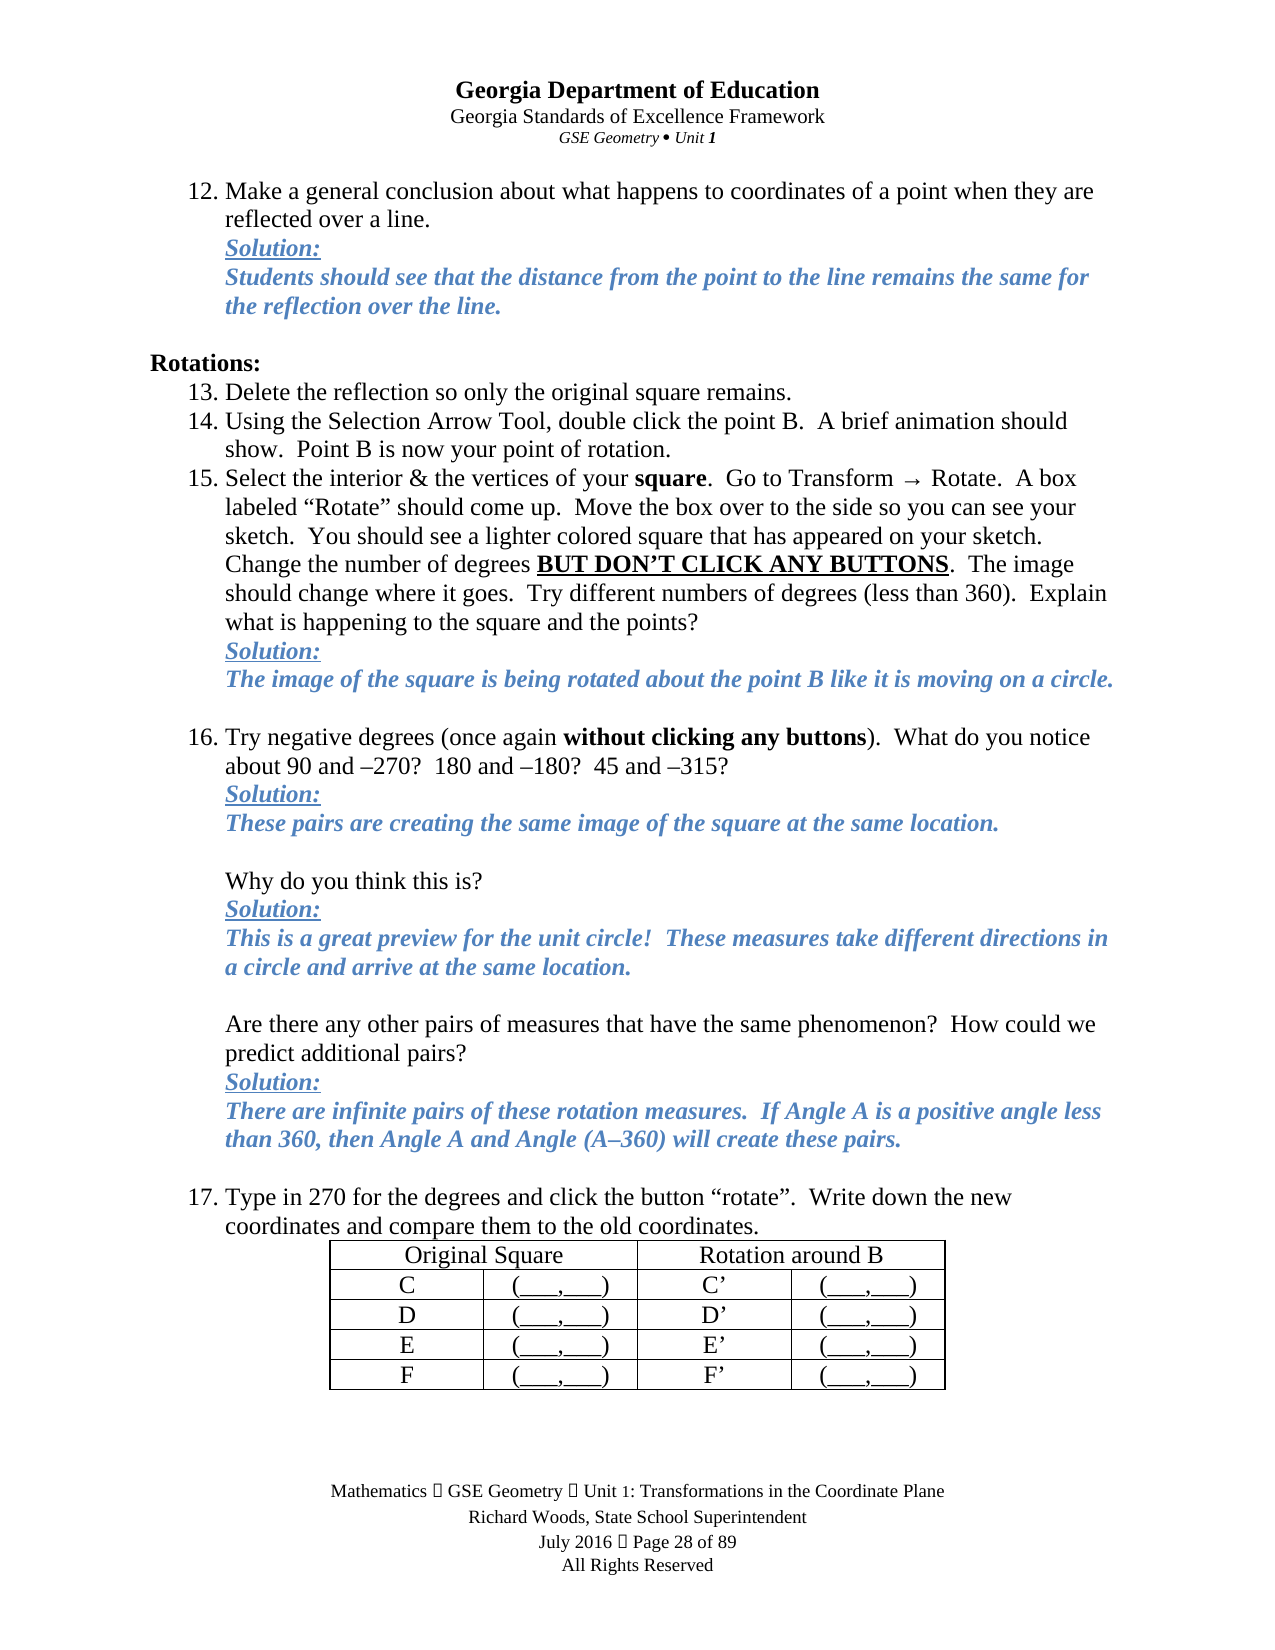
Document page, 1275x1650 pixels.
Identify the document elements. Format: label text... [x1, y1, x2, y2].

table_cell E [331, 1330, 483, 1359]
text Solution: [150, 233, 1125, 262]
table_cell D [331, 1300, 483, 1329]
list Try negative degrees (once again without clicking any buttons). What do you notice about 90 and –270? 180 and –180? 45 and –315? [187, 722, 1125, 779]
list Select the interior & the vertices of your square. Go to Transform → Rotate. A box labeled “Rotate” should come up. Move the box over to the side so you can see your sketch. You should see a lighter colored square that has appeared on your sketch. Change the number of degrees BUT DON’T CLICK ANY BUTTONS. The image should change where it goes. Try different numbers of degrees (less than 360). Explain what is happening to the square and the points? [187, 463, 1125, 636]
table_cell F’ [638, 1360, 791, 1388]
table_cell (___,___) [792, 1270, 944, 1299]
table_cell (___,___) [484, 1330, 637, 1359]
table_cell C’ [638, 1270, 791, 1299]
list Using the Selection Arrow Tool, double click the point B. A brief animation should show. Point B is now your point of rotation. [187, 406, 1125, 463]
table_header Original Square [331, 1241, 637, 1269]
table_cell (___,___) [484, 1270, 637, 1299]
table_cell (___,___) [484, 1360, 637, 1388]
text Are there any other pairs of measures that have the same phenomenon? How could we predict additional pairs? [225, 1009, 1125, 1067]
table_cell (___,___) [484, 1300, 637, 1329]
list Make a general conclusion about what happens to coordinates of a point when they are reflected over a line. [187, 176, 1125, 233]
text Students should see that the distance from the point to the line remains the same for the reflection over the line. [225, 262, 1125, 319]
list Delete the reflection so only the original square remains. [187, 377, 1125, 406]
text The image of the square is being rotated about the point B like it is moving on a circle. [225, 664, 1125, 693]
table_cell F [331, 1360, 483, 1388]
text Solution: [187, 636, 1125, 664]
text These pairs are creating the same image of the square at the same location. [187, 808, 1125, 837]
table_header Rotation around B [638, 1241, 944, 1269]
text Solution: [150, 779, 1125, 808]
list Type in 270 for the degrees and click the button “rotate”. Write down the new coordinates and compare them to the old coordinates. [187, 1182, 1125, 1239]
table_cell (___,___) [792, 1300, 944, 1329]
table_cell (___,___) [792, 1360, 944, 1388]
text Solution: [187, 894, 1125, 923]
table_cell C [331, 1270, 483, 1299]
text This is a great preview for the unit circle! These measures take different directions in a circle and arrive at the same location. [225, 923, 1125, 981]
text Rotations: [150, 348, 1125, 377]
text Solution: [187, 1067, 1125, 1096]
text There are infinite pairs of these rotation measures. If Angle A is a positive angle less than 360, then Angle A and Angle (A–360) will create these pairs. [225, 1096, 1125, 1153]
text Why do you think this is? [225, 866, 1125, 894]
table_cell (___,___) [792, 1330, 944, 1359]
table_cell E’ [638, 1330, 791, 1359]
table_cell D’ [638, 1300, 791, 1329]
